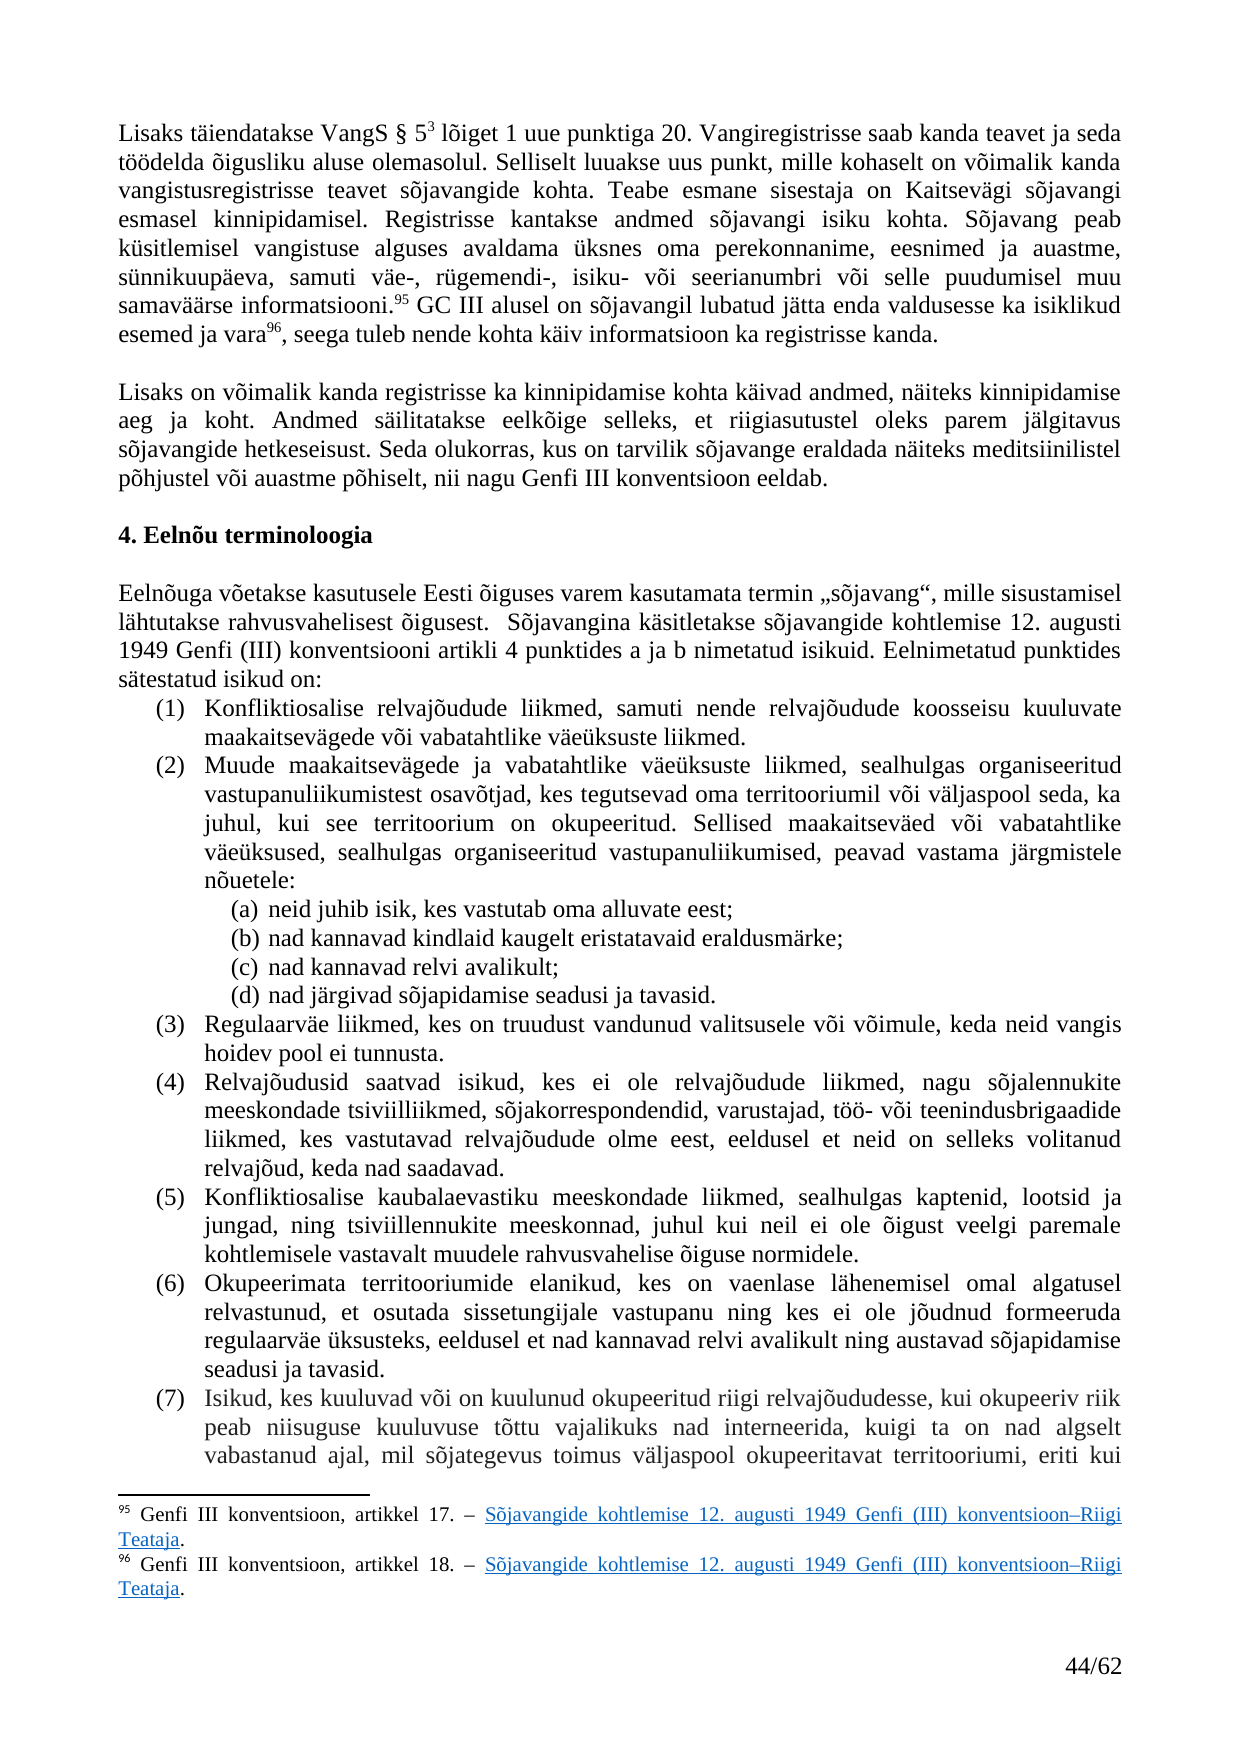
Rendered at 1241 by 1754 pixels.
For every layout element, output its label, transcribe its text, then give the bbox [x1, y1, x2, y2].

list nad kannavad kindlaid kaugelt eristatavaid eraldusmärke; [231, 923, 1122, 952]
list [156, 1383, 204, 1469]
list neid juhib isik, kes vastutab oma alluvate eest; [231, 894, 1122, 923]
list Regulaarväe liikmed, kes on truudust vandunud valitsusele või võimule, keda neid vangis hoidev pool ei tunnusta. [156, 1009, 1122, 1067]
subtitle Eelnõu terminoloogia [118, 521, 1122, 549]
list Konfliktiosalise relvajõudude liikmed, samuti nende relvajõudude koosseisu kuuluvate maakaitsevägede või vabatahtlike väeüksuste liikmed. [156, 693, 1122, 751]
list Konfliktiosalise kaubalaevastiku meeskondade liikmed, sealhulgas kaptenid, lootsid ja jungad, ning tsiviillennukite meeskonnad, juhul kui neil ei ole õigust veelgi paremale kohtlemisele vastavalt muudele rahvusvahelise õiguse normidele. [156, 1182, 1122, 1268]
list nad järgivad sõjapidamise seadusi ja tavasid. [231, 981, 1122, 1009]
text Eelnõuga võetakse kasutusele Eesti õiguses varem kasutamata termin „sõjavang“, mille sisustamisel lähtutakse rahvusvahelisest õigusest. Sõjavangina käsitletakse sõjavangide kohtlemise 12. augusti 1949 Genfi (III) konventsiooni artikli 4 punktides a ja b nimetatud isikuid. Eelnimetatud punktides sätestatud isikud on: [118, 578, 1122, 693]
list Relvajõudusid saatvad isikud, kes ei ole relvajõudude liikmed, nagu sõjalennukite meeskondade tsiviilliikmed, sõjakorrespondendid, varustajad, töö- või teenindusbrigaadide liikmed, kes vastutavad relvajõudude olme eest, eeldusel et neid on selleks volitanud relvajõud, keda nad saadavad. [156, 1067, 1122, 1182]
list Okupeerimata territooriumide elanikud, kes on vaenlase lähenemisel omal algatusel relvastunud, et osutada sissetungijale vastupanu ning kes ei ole jõudnud formeeruda regulaarväe üksusteks, eeldusel et nad kannavad relvi avalikult ning austavad sõjapidamise seadusi ja tavasid. [156, 1268, 1122, 1383]
list Muude maakaitsevägede ja vabatahtlike väeüksuste liikmed, sealhulgas organiseeritud vastupanuliikumistest osavõtjad, kes tegutsevad oma territooriumil või väljaspool seda, ka juhul, kui see territoorium on okupeeritud. Sellised maakaitseväed või vabatahtlike väeüksused, sealhulgas organiseeritud vastupanuliikumised, peavad vastama järgmistele nõuetele: [156, 751, 1122, 894]
text Lisaks täiendatakse VangS § 53 lõiget 1 uue punktiga 20. Vangiregistrisse saab kanda teavet ja seda töödelda õigusliku aluse olemasolul. Selliselt luuakse uus punkt, mille kohaselt on võimalik kanda vangistusregistrisse teavet sõjavangide kohta. Teabe esmane sisestaja on Kaitsevägi sõjavangi esmasel kinnipidamisel. Registrisse kantakse andmed sõjavangi isiku kohta. Sõjavang peab küsitlemisel vangistuse alguses avaldama üksnes oma perekonnanime, eesnimed ja auastme, sünnikuupäeva, samuti väe-, rügemendi-, isiku- või seerianumbri või selle puudumisel muu samaväärse informatsiooni. GC III alusel on sõjavangil lubatud jätta enda valdusesse ka isiklikud esemed ja vara, seega tuleb nende kohta käiv informatsioon ka registrisse kanda. [118, 118, 1122, 348]
list nad kannavad relvi avalikult; [231, 952, 1122, 981]
text Lisaks on võimalik kanda registrisse ka kinnipidamise kohta käivad andmed, näiteks kinnipidamise aeg ja koht. Andmed säilitatakse eelkõige selleks, et riigiasutustel oleks parem jälgitavus sõjavangide hetkeseisust. Seda olukorras, kus on tarvilik sõjavange eraldada näiteks meditsiinilistel põhjustel või auastme põhiselt, nii nagu Genfi III konventsioon eeldab. [118, 377, 1122, 492]
